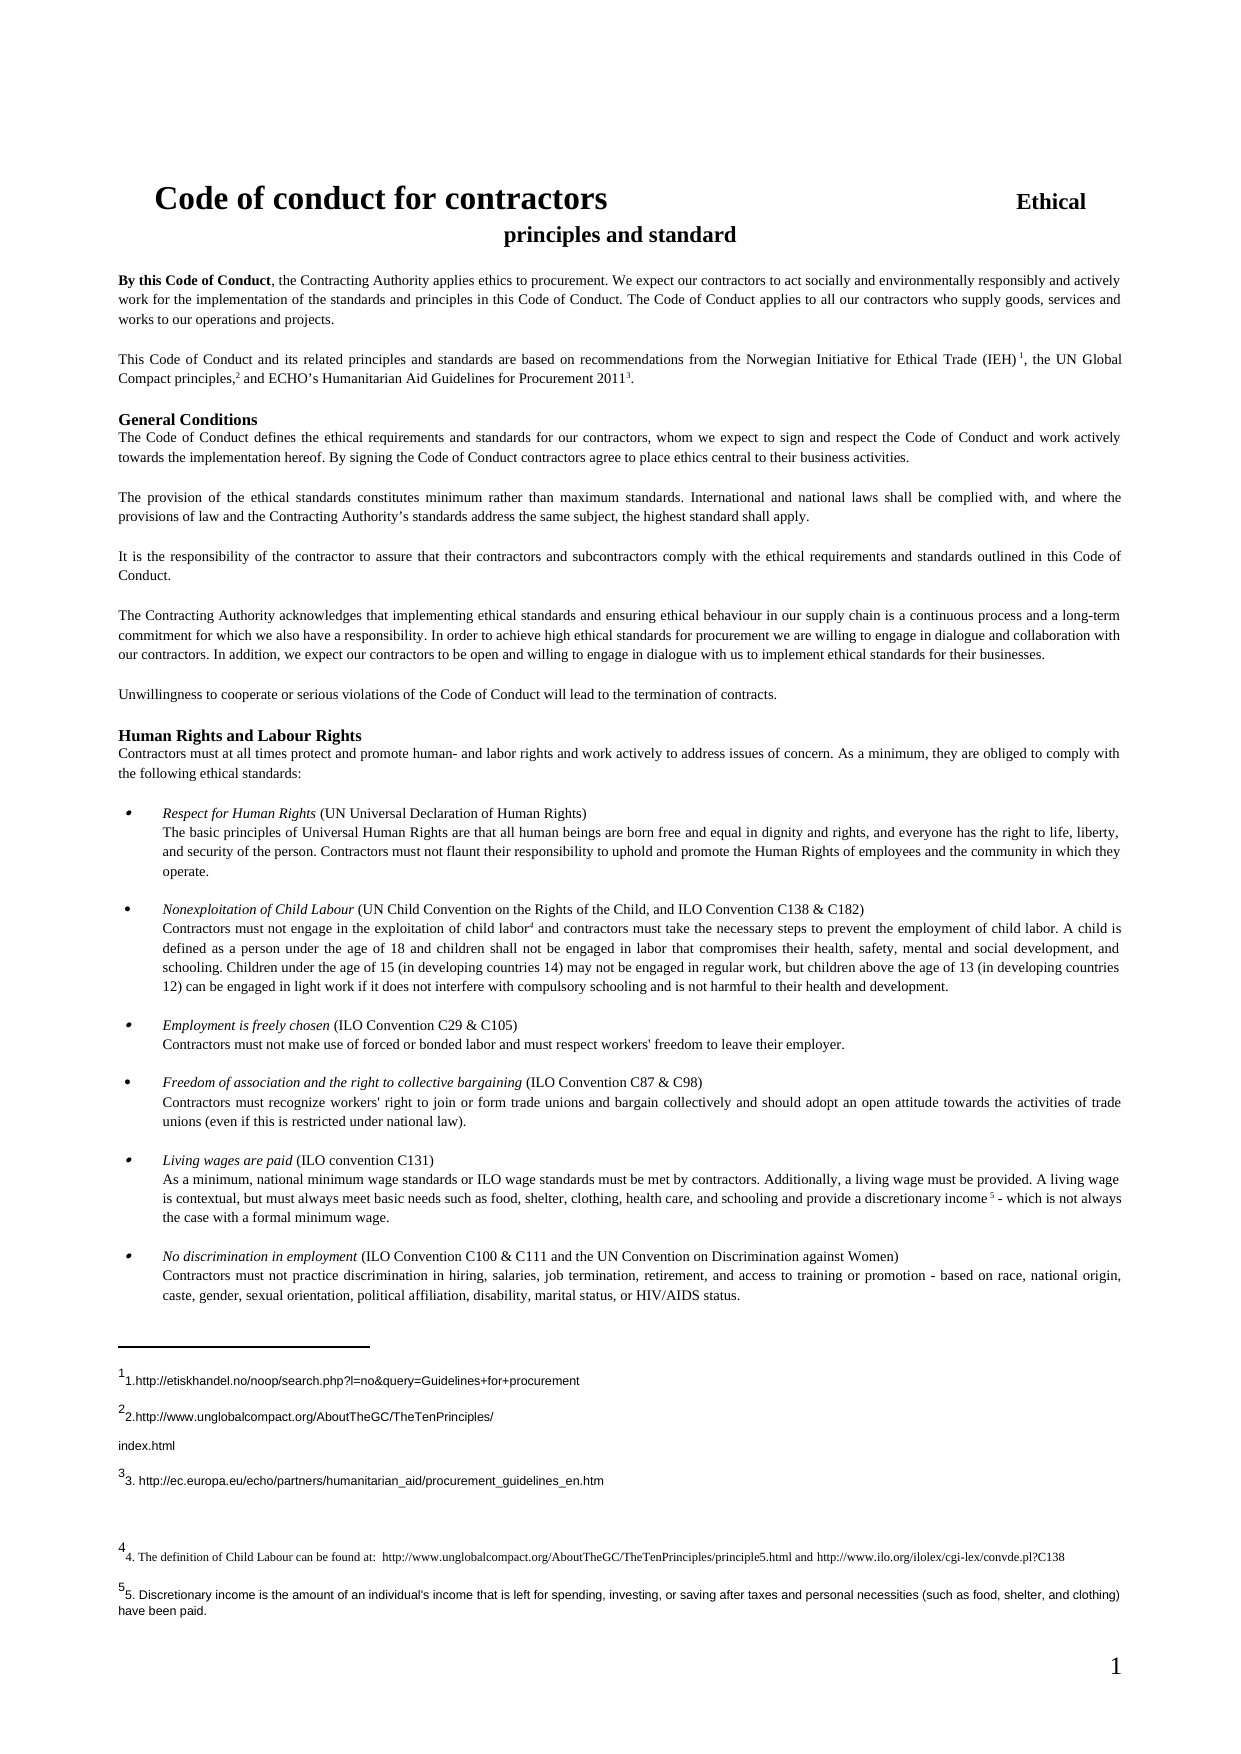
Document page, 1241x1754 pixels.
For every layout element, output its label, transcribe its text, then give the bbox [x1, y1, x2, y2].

text As a minimum, national minimum wage standards or ILO wage standards must be met by contractors. Additionally, a living wage must be provided. A living wage is contextual, but must always meet basic needs such as food, shelter, clothing, health care, and schooling and provide a discretionary income - which is not always the case with a formal minimum wage. [162, 1171, 1122, 1226]
text Code of conduct for contractors Ethical principles and standard [118, 179, 1122, 247]
text General Conditions [118, 410, 1122, 429]
text Contractors must not engage in the exploitation of child labor and contractors must take the necessary steps to prevent the employment of child labor. A child is defined as a person under the age of 18 and children shall not be engaged in labor that compromises their health, safety, mental and social development, and schooling. Children under the age of 15 (in developing countries 14) may not be engaged in regular work, but children above the age of 13 (in developing countries 12) can be engaged in light work if it does not interfere with compulsory schooling and is not harmful to their health and development. [162, 920, 1122, 995]
list Respect for Human Rights (UN Universal Declaration of Human Rights) [125, 804, 1122, 821]
text By this Code of Conduct, the Contracting Authority applies ethics to procurement. We expect our contractors to act socially and environmentally responsibly and actively work for the implementation of the standards and principles in this Code of Conduct. The Code of Conduct applies to all our contractors who supply goods, services and works to our operations and projects. [118, 272, 1122, 327]
text The Contracting Authority acknowledges that implementing ethical standards and ensuring ethical behaviour in our supply chain is a continuous process and a long-term commitment for which we also have a responsibility. In order to achieve high ethical standards for procurement we are willing to engage in dialogue and collaboration with our contractors. In addition, we expect our contractors to be open and willing to engage in dialogue with us to implement ethical standards for their businesses. [118, 607, 1122, 662]
text The basic principles of Universal Human Rights are that all human beings are born free and equal in dignity and rights, and everyone has the right to life, liberty, and security of the person. Contractors must not flaunt their responsibility to uphold and promote the Human Rights of employees and the community in which they operate. [162, 824, 1122, 879]
text Human Rights and Labour Rights [118, 726, 1122, 745]
text Unwillingness to cooperate or serious violations of the Code of Conduct will lead to the termination of contracts. [118, 686, 1122, 703]
text Contractors must not make use of forced or bonded labor and must respect workers' freedom to leave their employer. [162, 1036, 1122, 1052]
list Freedom of association and the right to collective bargaining (ILO Convention C87 & C98) [125, 1074, 1122, 1091]
text The Code of Conduct defines the ethical requirements and standards for our contractors, whom we expect to sign and respect the Code of Conduct and work actively towards the implementation hereof. By signing the Code of Conduct contractors agree to place ethics central to their business activities. [118, 429, 1122, 465]
text Contractors must at all times protect and promote human- and labor rights and work actively to address issues of concern. As a minimum, they are obliged to comply with the following ethical standards: [118, 745, 1122, 781]
text Contractors must recognize workers' right to join or form trade unions and bargain collectively and should adopt an open attitude towards the activities of trade unions (even if this is restricted under national law). [162, 1093, 1122, 1129]
text This Code of Conduct and its related principles and standards are based on recommendations from the Norwegian Initiative for Ethical Trade (IEH), the UN Global Compact principles, and ECHO’s Humanitarian Aid Guidelines for Procurement 2011. [118, 351, 1122, 387]
text The provision of the ethical standards constitutes minimum rather than maximum standards. International and national laws shall be complied with, and where the provisions of law and the Contracting Authority’s standards address the same subject, the highest standard shall apply. [118, 488, 1122, 524]
list No discrimination in employment (ILO Convention C100 & C111 and the UN Convention on Discrimination against Women) [125, 1248, 1122, 1264]
text It is the responsibility of the contractor to assure that their contractors and subcontractors comply with the ethical requirements and standards outlined in this Code of Conduct. [118, 548, 1122, 584]
list Employment is freely chosen (ILO Convention C29 & C105) [125, 1016, 1122, 1033]
list Living wages are paid (ILO convention C131) [125, 1151, 1122, 1168]
text Contractors must not practice discrimination in hiring, salaries, job termination, retirement, and access to training or promotion - based on race, national origin, caste, gender, sexual orientation, political affiliation, disability, marital status, or HIV/AIDS status. [162, 1267, 1122, 1303]
list Nonexploitation of Child Labour (UN Child Convention on the Rights of the Child, and ILO Convention C138 & C182) [125, 901, 1122, 918]
